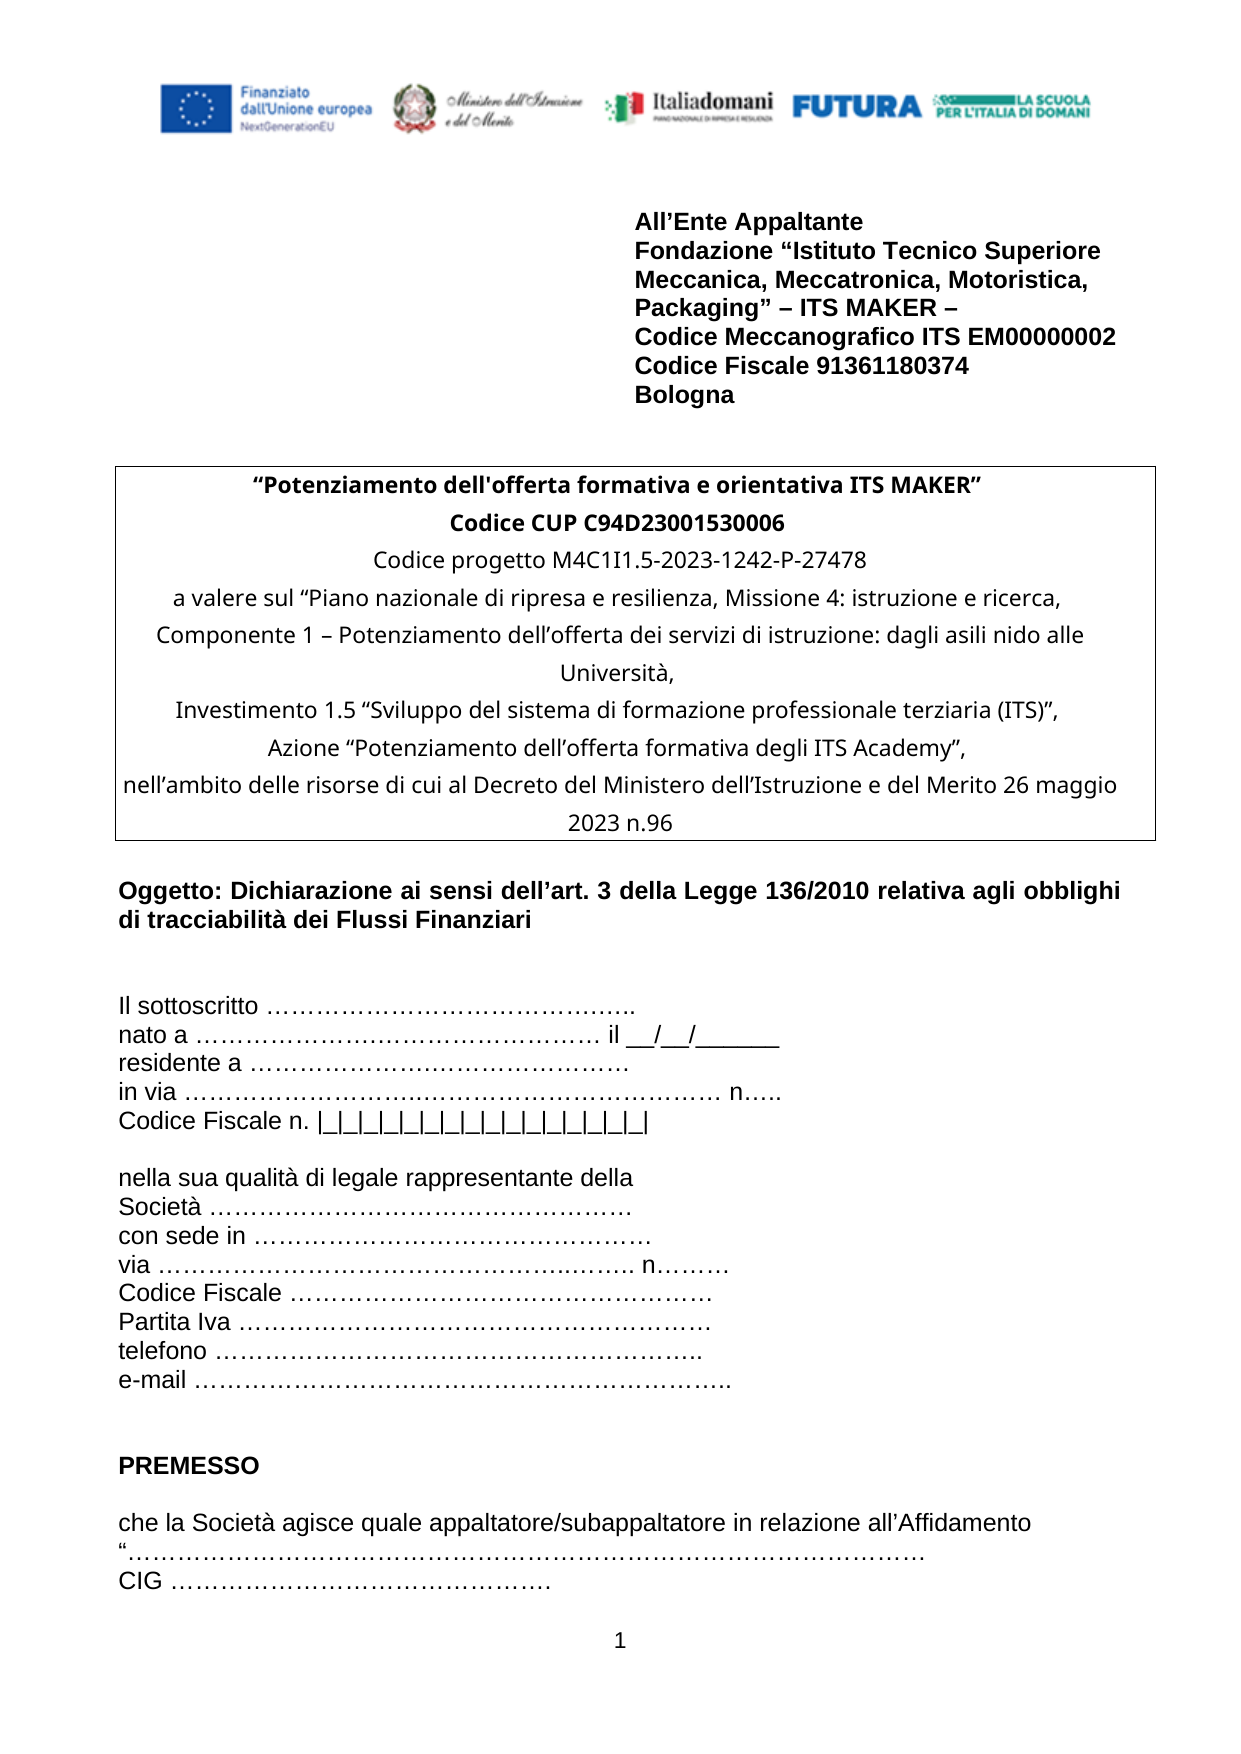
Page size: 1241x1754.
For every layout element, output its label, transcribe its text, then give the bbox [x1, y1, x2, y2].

text PREMESSO [118, 1451, 1122, 1479]
text Bologna [634, 379, 1122, 408]
text che la Società agisce quale appaltatore/subappaltatore in relazione all’Affidamento [118, 1508, 1122, 1537]
text Oggetto: Dichiarazione ai sensi dell’art. 3 della Legge 136/2010 relativa agli obblighi di tracciabilità dei Flussi Finanziari [118, 876, 1122, 933]
text telefono ………………………………………………….. [118, 1336, 1122, 1364]
text “…………………………………………………………………………………… [118, 1537, 1122, 1566]
text nella sua qualità di legale rappresentante della [118, 1163, 1122, 1192]
picture [118, 73, 1123, 150]
text CIG ………………………………………. [118, 1566, 1122, 1594]
text Società …………………………………………… [118, 1192, 1122, 1221]
text residente a ………………….…………………… [118, 1048, 1122, 1077]
text Codice Fiscale n. |_|_|_|_|_|_|_|_|_|_|_|_|_|_|_|_| [118, 1106, 1122, 1134]
text nato a ………………….……………………… il __/__/______ [118, 1019, 1122, 1048]
text a valere sul “Piano nazionale di ripresa e resilienza, Missione 4: istruzione e ricerca, Componente 1 – Potenziamento dell’offerta dei servizi di istruzione: dagli asili nido alle Università, Investimento 1.5 “Sviluppo del sistema di formazione professionale terziaria (ITS)”, Azione “Potenziamento dell’offerta formativa degli ITS Academy”, nell’ambito delle risorse di cui al Decreto del Ministero dell’Istruzione e del Merito 26 maggio 2023 n.96 [116, 578, 1155, 840]
text Codice Fiscale …………………………………………… [118, 1278, 1122, 1307]
text All’Ente Appaltante [634, 207, 1122, 236]
text con sede in ………………………………………… [118, 1221, 1122, 1249]
text Codice Meccanografico ITS EM00000002 Codice Fiscale 91361180374 [634, 322, 1122, 379]
text Il sottoscritto ………………………………….….. [118, 991, 1122, 1019]
text via …………………………………………..…….. n……… [118, 1249, 1122, 1278]
text Fondazione “Istituto Tecnico Superiore Meccanica, Meccatronica, Motoristica, Packaging” – ITS MAKER – [634, 236, 1122, 322]
text e-mail ……………………………………………………….. [118, 1364, 1122, 1393]
text “Potenziamento dell'offerta formativa e orientativa ITS MAKER” Codice CUP C94D23001530006 Codice progetto M4C1I1.5-2023-1242-P-27478 [116, 467, 1155, 575]
text Partita Iva ………………………………………………… [118, 1307, 1122, 1336]
text in via ………………………..……………………………… n….. [118, 1077, 1122, 1106]
